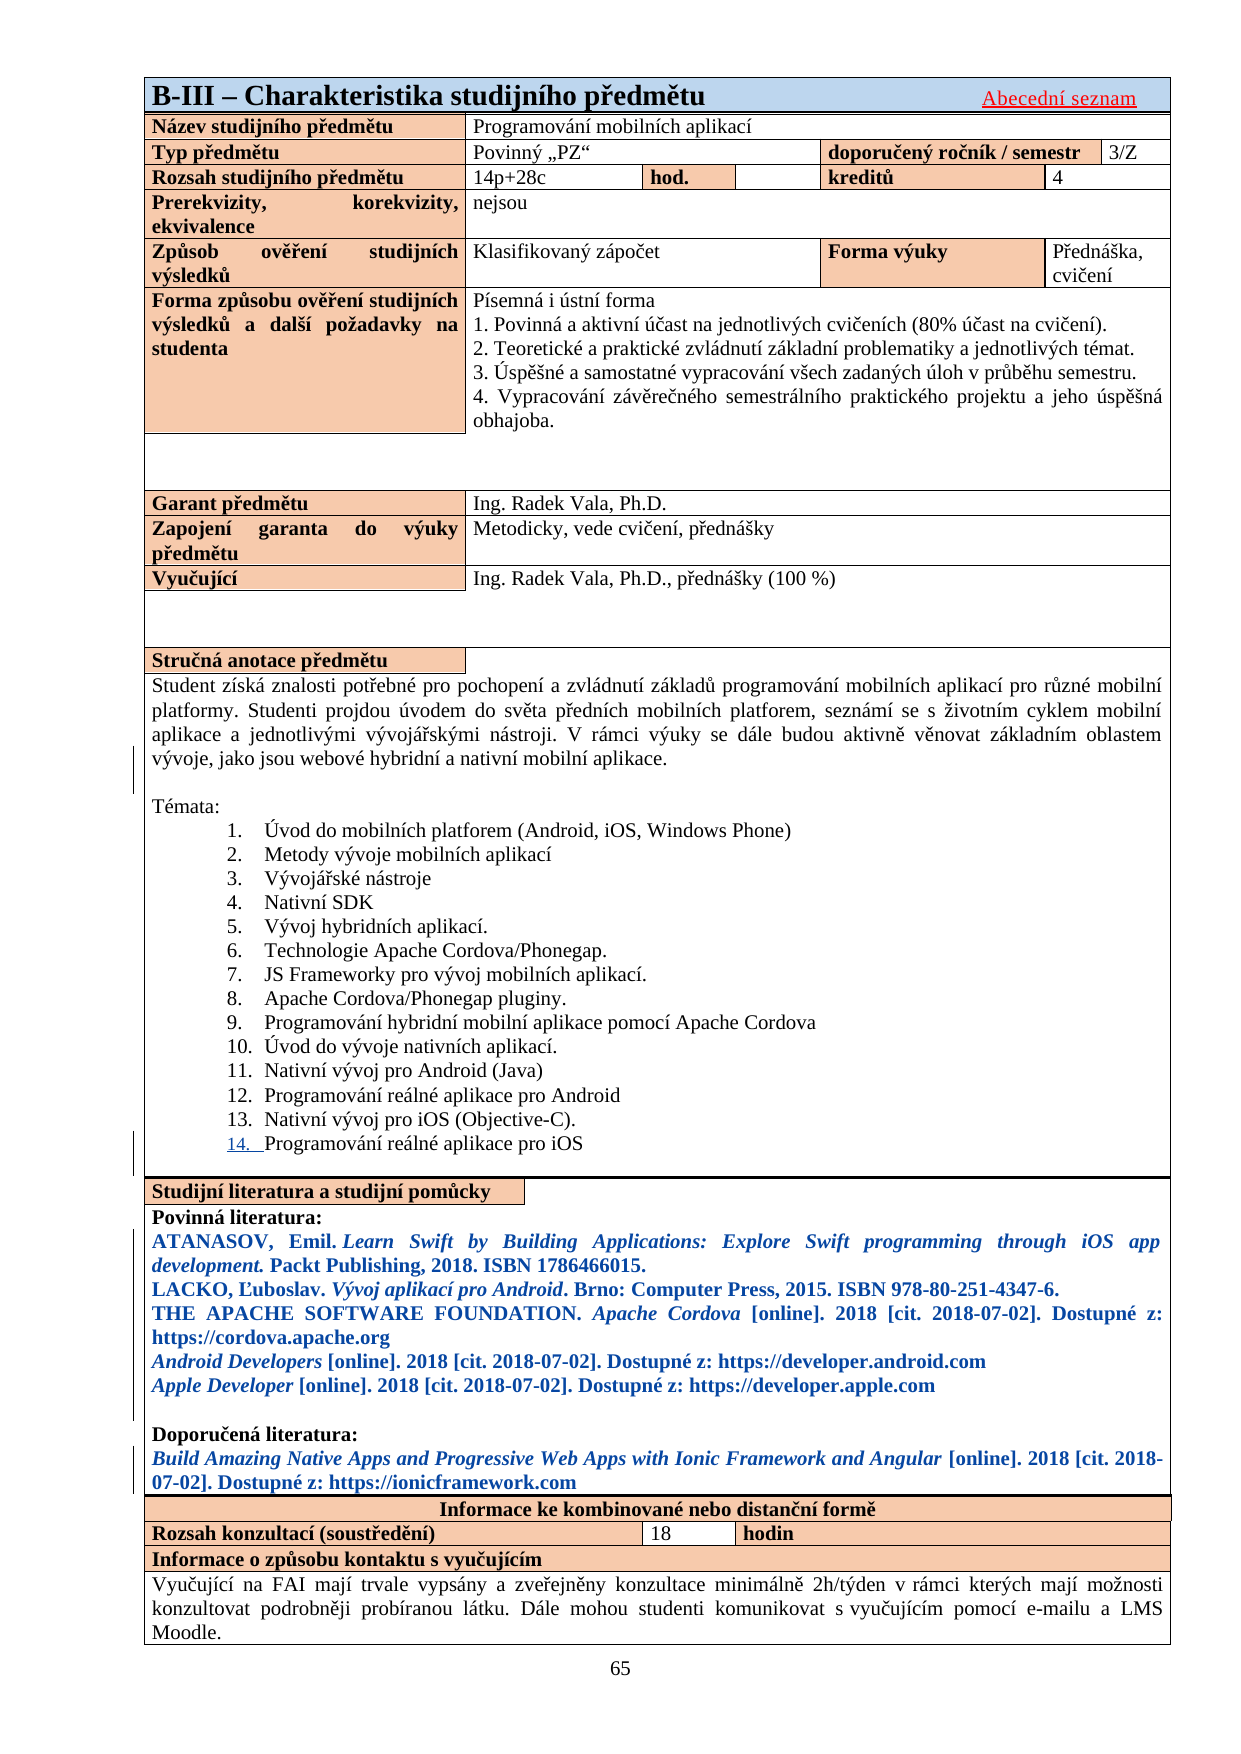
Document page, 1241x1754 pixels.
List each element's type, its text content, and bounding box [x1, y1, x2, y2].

table_cell Přednáška, cvičení [1046, 239, 1170, 287]
table_cell hodin [736, 1522, 1170, 1545]
table_cell Ing. Radek Vala, Ph.D., přednášky (100 %) [466, 566, 1170, 589]
table_cell [145, 433, 1170, 490]
table_cell Zapojení garanta do výuky předmětu [145, 516, 465, 564]
table_cell Rozsah studijního předmětu [145, 165, 465, 189]
table_cell Student získá znalosti potřebné pro pochopení a zvládnutí základů programování mobilních aplikací pro různé mobilní platformy. Studenti projdou úvodem do světa předních mobilních platforem, seznámí se s životním cyklem mobilní aplikace a jednotlivými vývojářskými nástroji. V rámci výuky se dále budou aktivně věnovat základním oblastem vývoje, jako jsou webové hybridní a nativní mobilní aplikace. Témata: Úvod do mobilních platforem (Android, iOS, Windows Phone) Metody vývoje mobilních aplikací Vývojářské nástroje Nativní SDK Vývoj hybridních aplikací. Technologie Apache Cordova/Phonegap. JS Frameworky pro vývoj mobilních aplikací. Apache Cordova/Phonegap pluginy. Programování hybridní mobilní aplikace pomocí Apache Cordova Úvod do vývoje nativních aplikací. Nativní vývoj pro Android (Java) Programování reálné aplikace pro Android Nativní vývoj pro iOS (Objective-C). Programování reálné aplikace pro iOS [145, 673, 1170, 1176]
table_cell Stručná anotace předmětu [145, 648, 465, 672]
table_cell [736, 165, 820, 189]
table_cell 14p+28c [466, 165, 642, 189]
table_cell Typ předmětu [145, 140, 465, 164]
table_cell hod. [643, 165, 735, 189]
table_cell 3/Z [1102, 140, 1170, 164]
table_cell Ing. Radek Vala, Ph.D. [466, 491, 1170, 515]
table_cell 18 [643, 1522, 735, 1545]
table_cell Způsob ověření studijních výsledků [145, 239, 465, 287]
table_cell 4 [1046, 165, 1170, 189]
table_cell Písemná i ústní forma 1. Povinná a aktivní účast na jednotlivých cvičeních (80% účast na cvičení). 2. Teoretické a praktické zvládnutí základní problematiky a jednotlivých témat. 3. Úspěšné a samostatné vypracování všech zadaných úloh v průběhu semestru. 4. Vypracování závěrečného semestrálního praktického projektu a jeho úspěšná obhajoba. [466, 288, 1170, 432]
table_cell [525, 1179, 1170, 1204]
table_cell Studijní literatura a studijní pomůcky [145, 1179, 524, 1204]
table_cell Povinná literatura: ATANASOV, Emil. Learn Swift by Building Applications: Explore Swift programming through iOS app development. Packt Publishing, 2018. ISBN 1786466015. LACKO, Ľuboslav. Vývoj aplikací pro Android. Brno: Computer Press, 2015. ISBN 978-80-251-4347-6. THE APACHE SOFTWARE FOUNDATION. Apache Cordova [online]. 2018 [cit. 2018-07-02]. Dostupné z: https://cordova.apache.org Android Developers [online]. 2018 [cit. 2018-07-02]. Dostupné z: https://developer.android.com Apple Developer [online]. 2018 [cit. 2018-07-02]. Dostupné z: https://developer.apple.com Doporučená literatura: Build Amazing Native Apps and Progressive Web Apps with Ionic Framework and Angular [online]. 2018 [cit. 2018-07-02]. Dostupné z: https://ionicframework.com [145, 1204, 1170, 1494]
table_cell Klasifikovaný zápočet [466, 239, 820, 287]
table_cell Rozsah konzultací (soustředění) [145, 1522, 642, 1545]
table_cell Vyučující na FAI mají trvale vypsány a zveřejněny konzultace minimálně 2h/týden v rámci kterých mají možnosti konzultovat podrobněji probíranou látku. Dále mohou studenti komunikovat s vyučujícím pomocí e-mailu a LMS Moodle. [145, 1572, 1170, 1644]
table_cell nejsou [466, 190, 1170, 238]
table_cell Vyučující [145, 566, 465, 589]
table_header B-III – Charakteristika studijního předmětu Abecední seznam [145, 78, 1170, 111]
table_cell Programování mobilních aplikací [466, 115, 1170, 138]
table_cell Garant předmětu [145, 491, 465, 515]
table_cell [466, 648, 1170, 672]
table_cell Povinný „PZ“ [466, 140, 820, 164]
table_cell Forma způsobu ověření studijních výsledků a další požadavky na studenta [145, 288, 465, 432]
table_cell Informace o způsobu kontaktu s vyučujícím [145, 1546, 1170, 1571]
table_cell Metodicky, vede cvičení, přednášky [466, 516, 1170, 564]
table_cell [145, 590, 1170, 647]
table_cell Forma výuky [821, 239, 1044, 287]
table_cell Prerekvizity, korekvizity, ekvivalence [145, 190, 465, 238]
table_cell Název studijního předmětu [145, 115, 465, 138]
table_cell kreditů [821, 165, 1044, 189]
table_cell doporučený ročník / semestr [821, 140, 1101, 164]
table_cell Informace ke kombinované nebo distanční formě [145, 1497, 1171, 1521]
